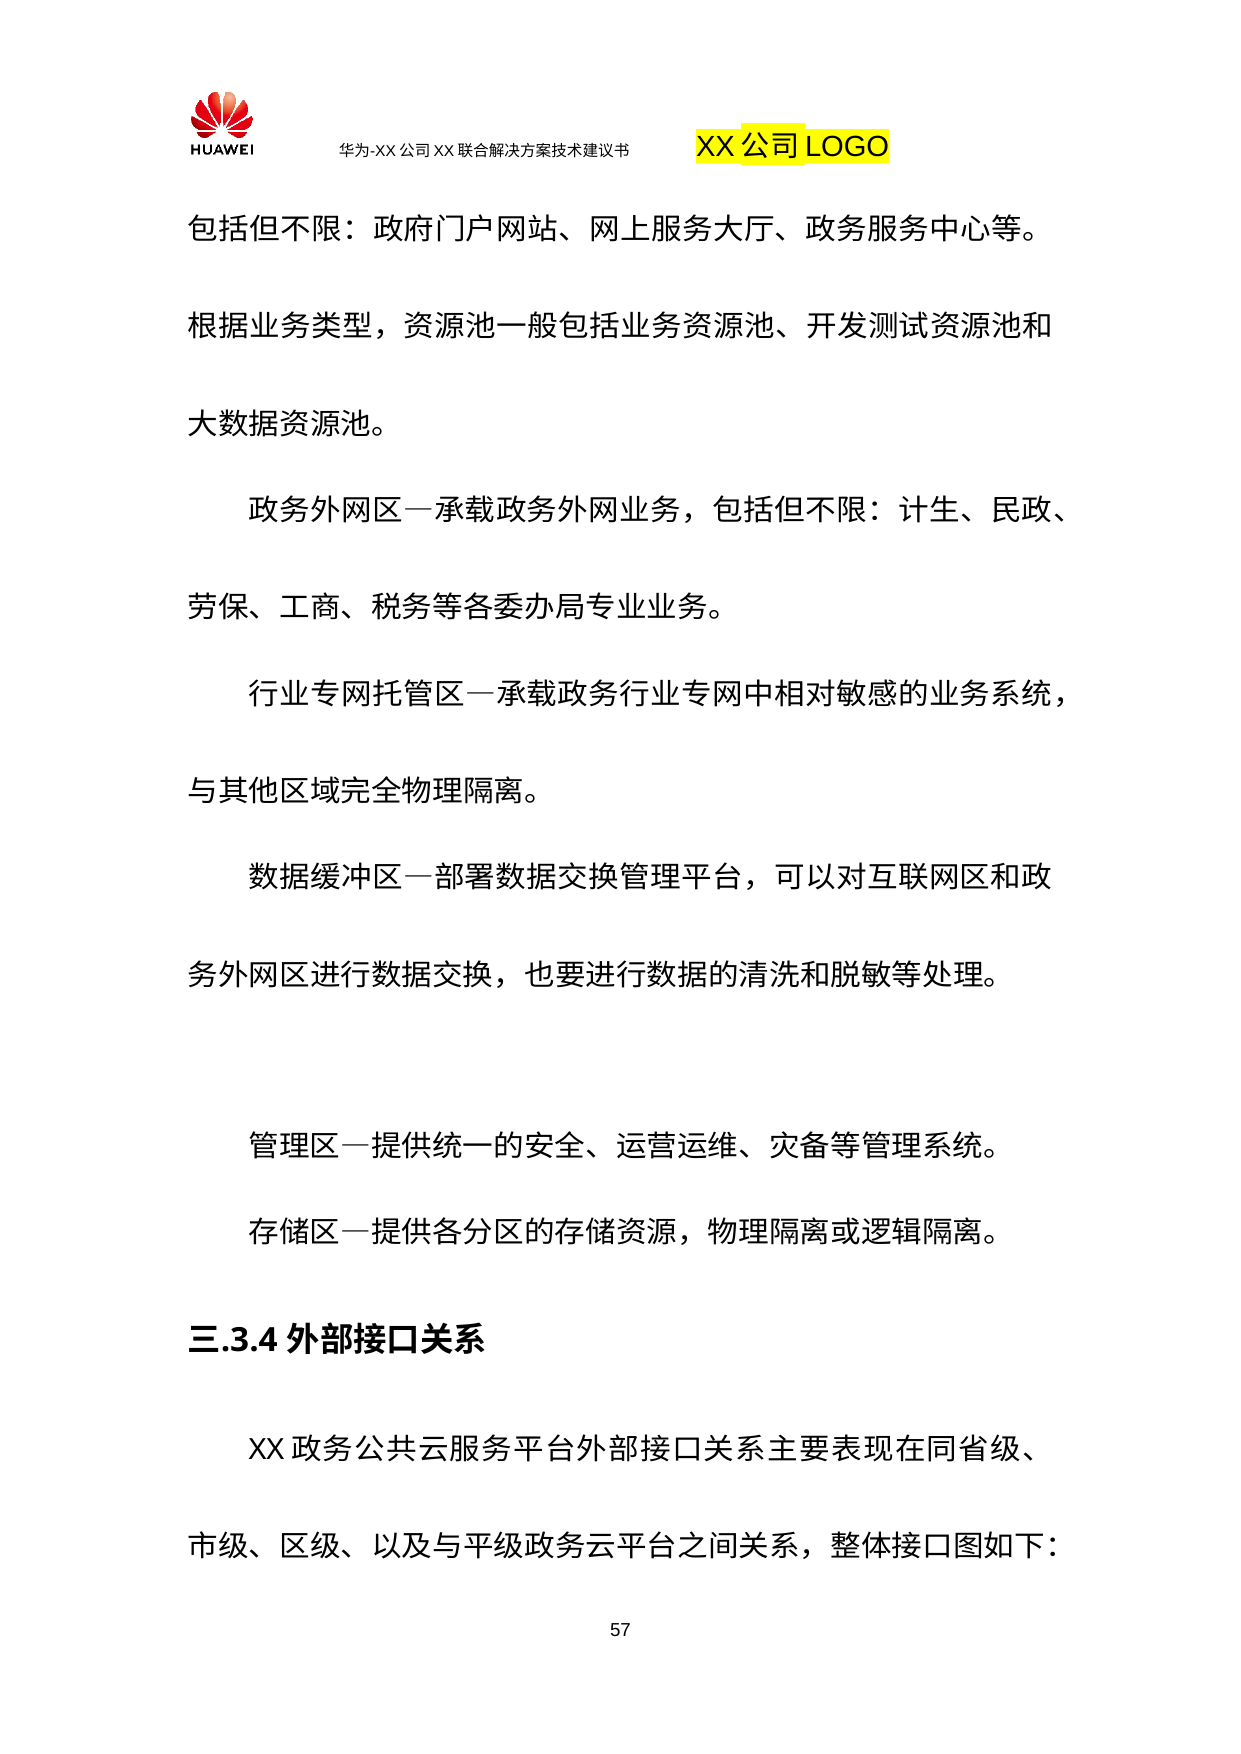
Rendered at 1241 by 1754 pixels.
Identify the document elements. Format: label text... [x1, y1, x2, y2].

text 行业专网托管区—承载政务行业专网中相对敏感的业务系统，与其他区域完全物理隔离。 [187, 659, 1053, 821]
text 数据缓冲区—部署数据交换管理平台，可以对互联网区和政务外网区进行数据交换，也要进行数据的清洗和脱敏等处理。 [187, 842, 1053, 1005]
text 管理区—提供统一的安全、运营运维、灾备等管理系统。 [187, 1111, 1053, 1176]
picture [187, 88, 256, 157]
text 存储区—提供各分区的存储资源，物理隔离或逻辑隔离。 [187, 1197, 1053, 1262]
text 互联网区—承载政务直接面向互联网用户的业务系统资源区，包括但不限：政府门户网站、网上服务大厅、政务服务中心等。根据业务类型，资源池一般包括业务资源池、开发测试资源池和大数据资源池。 [187, 194, 1053, 454]
text 政务外网区—承载政务外网业务，包括但不限：计生、民政、劳保、工商、税务等各委办局专业业务。 [187, 475, 1053, 638]
subtitle 外部接口关系 [187, 1304, 1053, 1369]
text XX政务公共云服务平台外部接口关系主要表现在同省级、市级、区级、以及与平级政务云平台之间关系，整体接口图如下： [187, 1414, 1053, 1577]
